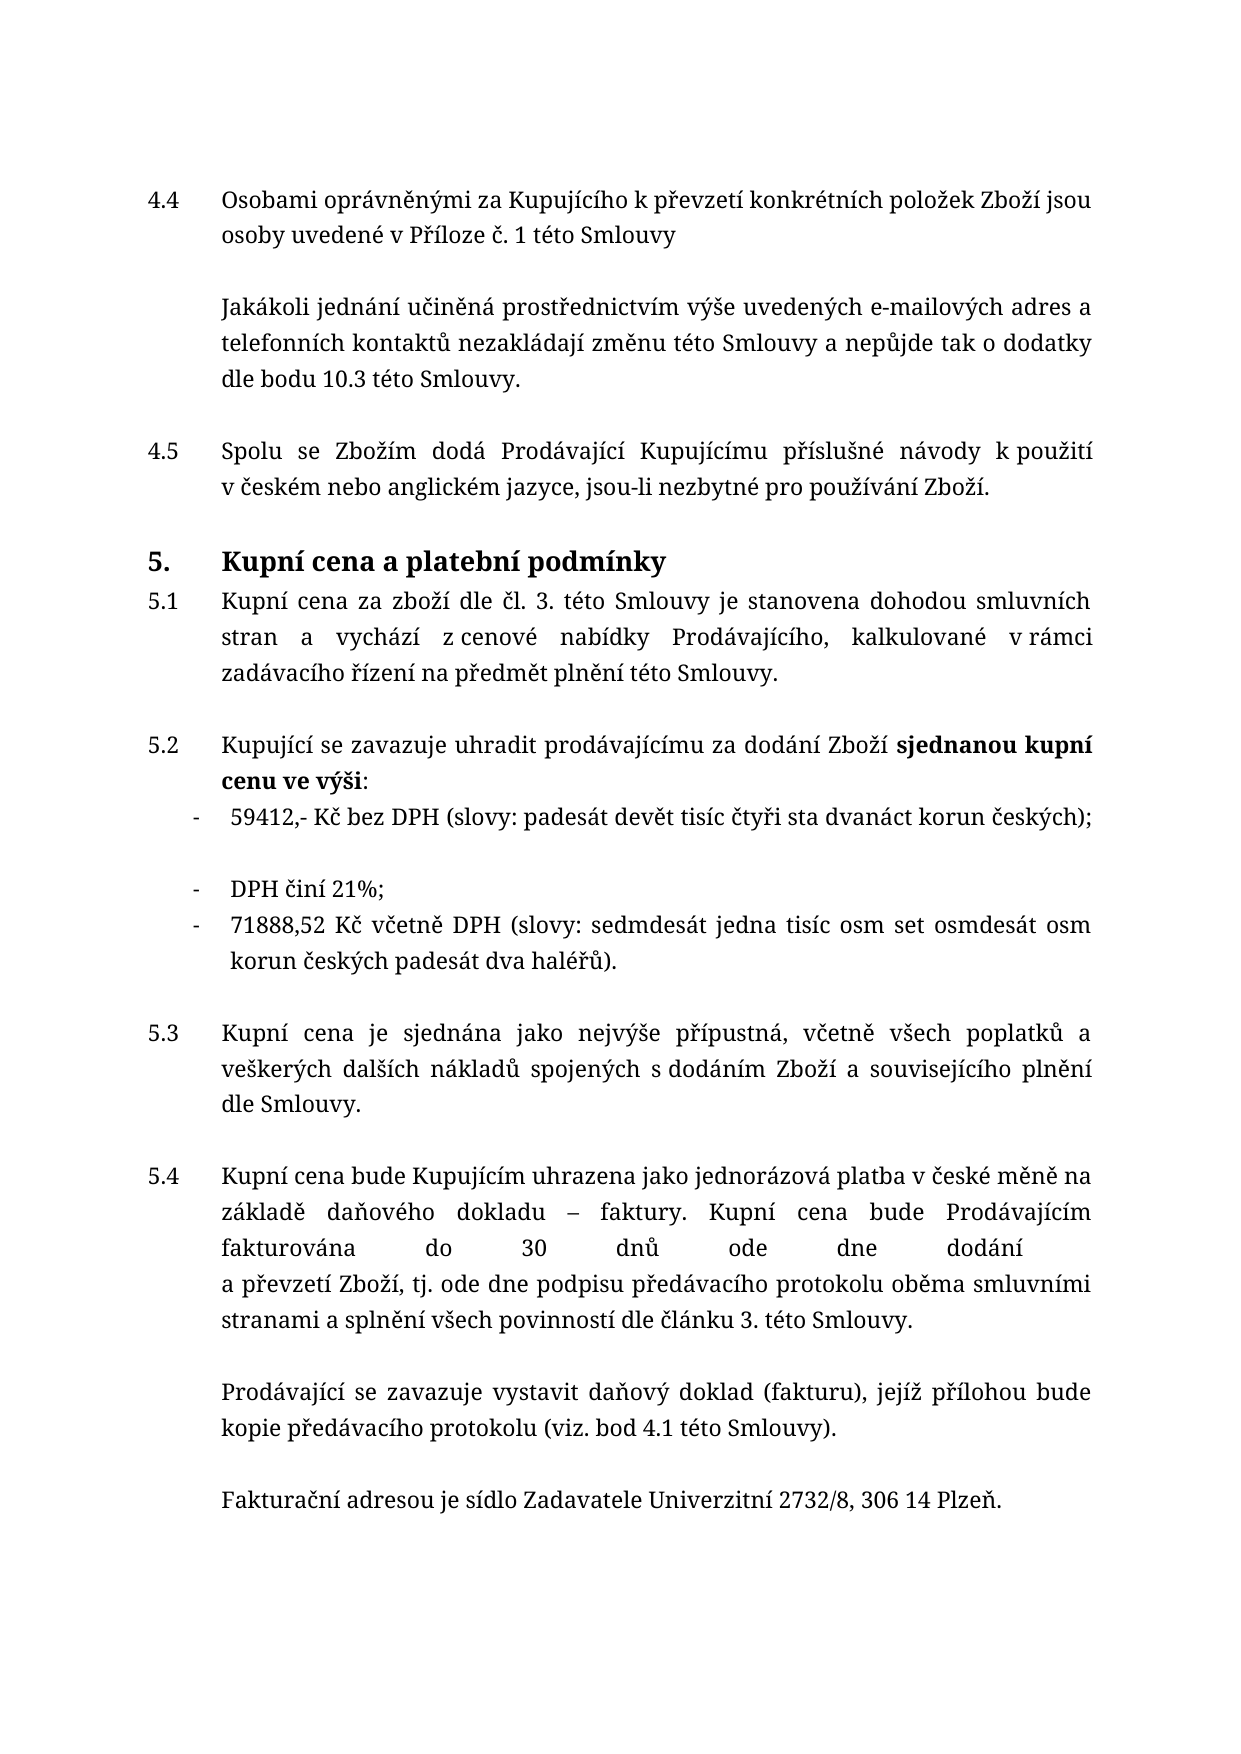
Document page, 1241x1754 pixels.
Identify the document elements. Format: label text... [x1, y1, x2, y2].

text 4.4 Osobami oprávněnými za Kupujícího k převzetí konkrétních položek Zboží jsou osoby uvedené v Příloze č. 1 této Smlouvy [148, 183, 1093, 251]
text Prodávající se zavazuje vystavit daňový doklad (fakturu), jejíž přílohou bude kopie předávacího protokolu (viz. bod 4.1 této Smlouvy). [221, 1376, 1093, 1443]
text Jakákoli jednání učiněná prostřednictvím výše uvedených e-mailových adres a telefonních kontaktů nezakládají změnu této Smlouvy a nepůjde tak o dodatky dle bodu 10.3 této Smlouvy. [221, 291, 1093, 394]
text Fakturační adresou je sídlo Zadavatele Univerzitní 2732/8, 306 14 Plzeň. [221, 1484, 1093, 1515]
text 5.3 Kupní cena je sjednána jako nejvýše přípustná, včetně všech poplatků a veškerých dalších nákladů spojených s dodáním Zboží a souvisejícího plnění dle Smlouvy. [148, 1017, 1093, 1120]
text 5. Kupní cena a platební podmínky [148, 543, 1093, 580]
text 5.1 Kupní cena za zboží dle čl. 3. této Smlouvy je stanovena dohodou smluvních stran a vychází z cenové nabídky Prodávajícího, kalkulované v rámci zadávacího řízení na předmět plnění této Smlouvy. [148, 585, 1093, 688]
text 4.5 Spolu se Zbožím dodá Prodávající Kupujícímu příslušné návody k použití v českém nebo anglickém jazyce, jsou-li nezbytné pro používání Zboží. [148, 435, 1093, 502]
text 5.4 Kupní cena bude Kupujícím uhrazena jako jednorázová platba v české měně na základě daňového dokladu – faktury. Kupní cena bude Prodávajícím fakturována do 30 dnů ode dne dodání a převzetí Zboží, tj. ode dne podpisu předávacího protokolu oběma smluvními stranami a splnění všech povinností dle článku 3. této Smlouvy. [148, 1160, 1093, 1335]
list 71888,52 Kč včetně DPH (slovy: sedmdesát jedna tisíc osm set osmdesát osm korun českých padesát dva haléřů). [193, 909, 1093, 976]
text 5.2 Kupující se zavazuje uhradit prodávajícímu za dodání Zboží sjednanou kupní cenu ve výši: [148, 729, 1093, 796]
list 59412,- Kč bez DPH (slovy: padesát devět tisíc čtyři sta dvanáct korun českých); [193, 801, 1093, 868]
list DPH činí 21%; [193, 873, 1093, 904]
